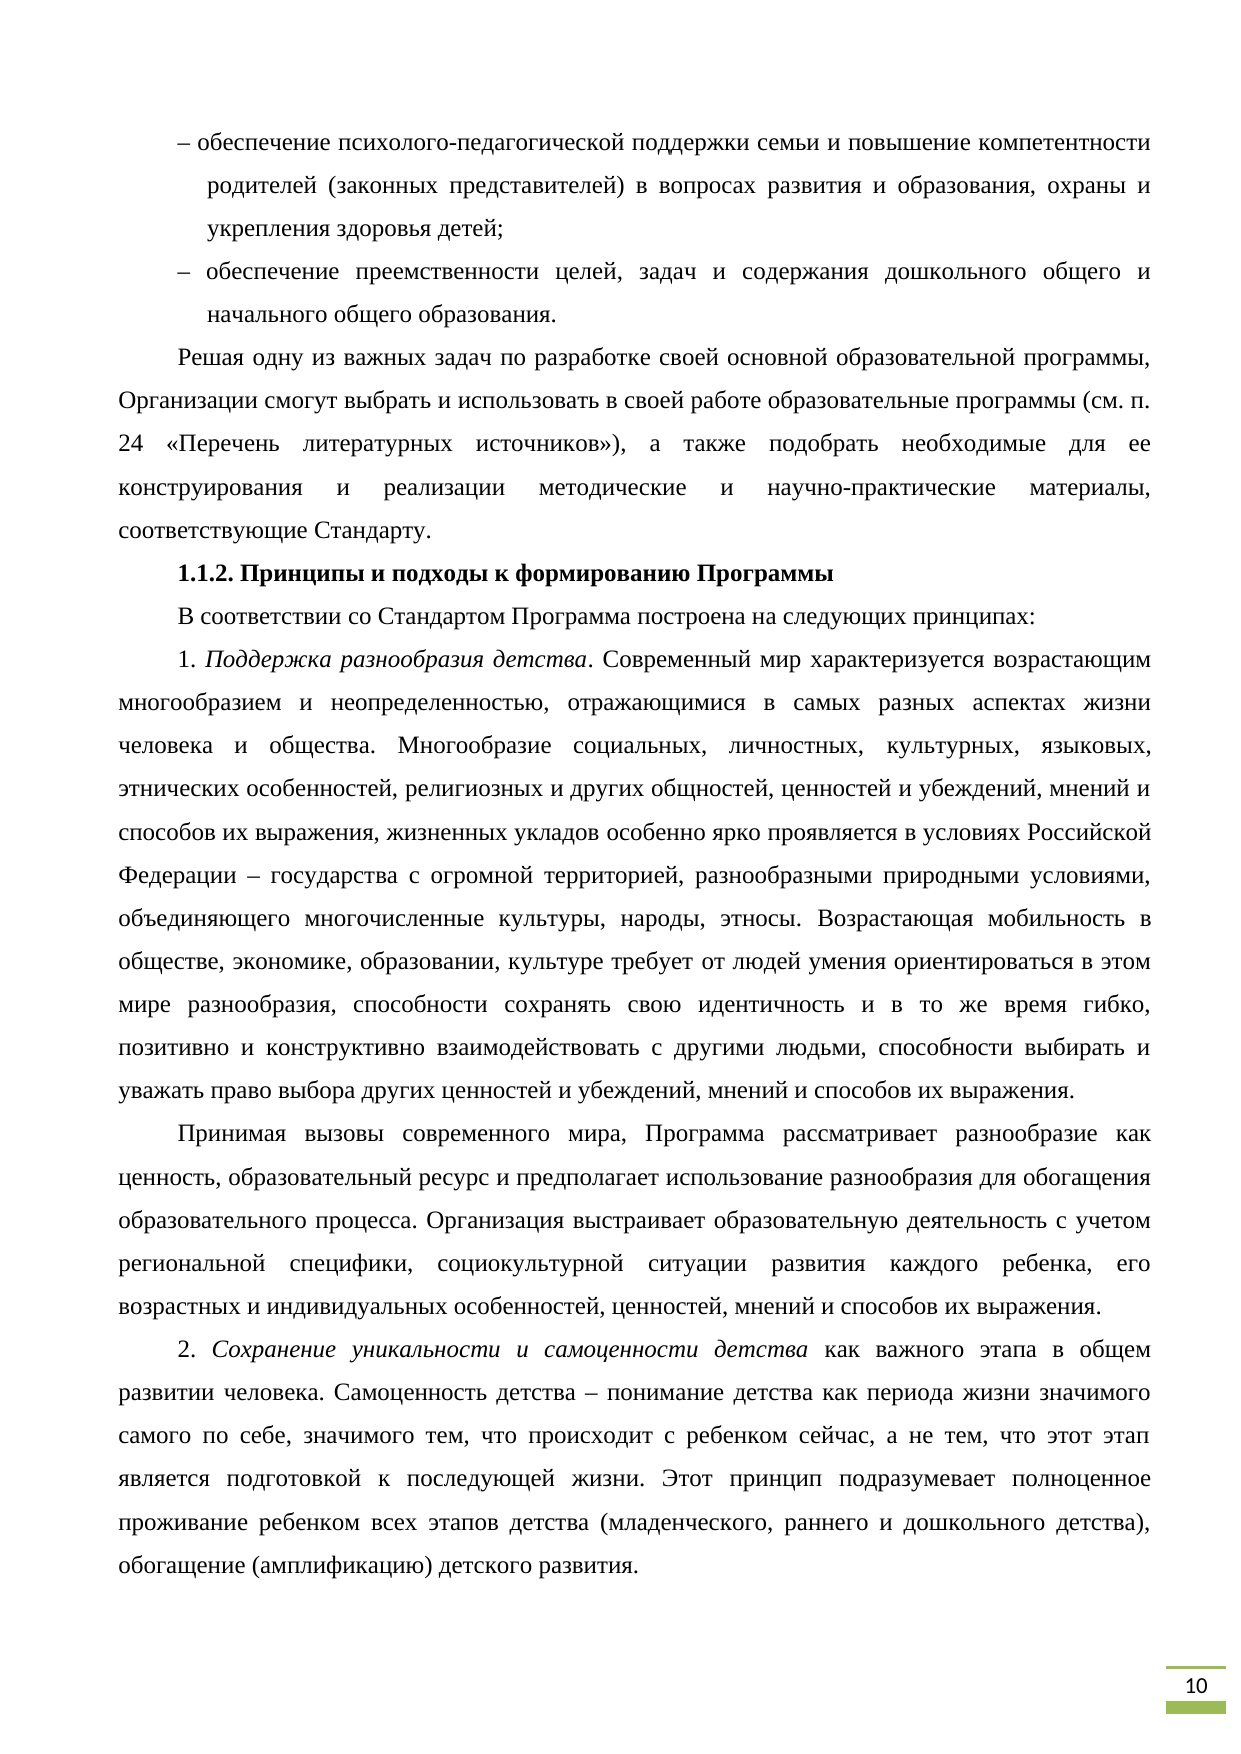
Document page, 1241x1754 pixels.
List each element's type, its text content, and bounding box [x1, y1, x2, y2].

text 1. Поддержка разнообразия детства. Современный мир характеризуется возрастающим многообразием и неопределенностью, отражающимися в самых разных аспектах жизни человека и общества. Многообразие социальных, личностных, культурных, языковых, этнических особенностей, религиозных и других общностей, ценностей и убеждений, мнений и способов их выражения, жизненных укладов особенно ярко проявляется в условиях Российской Федерации – государства с огромной территорией, разнообразными природными условиями, объединяющего многочисленные культуры, народы, этносы. Возрастающая мобильность в обществе, экономике, образовании, культуре требует от людей умения ориентироваться в этом мире разнообразия, способности сохранять свою идентичность и в то же время гибко, позитивно и конструктивно взаимодействовать с другими людьми, способности выбирать и уважать право выбора других ценностей и убеждений, мнений и способов их выражения. [118, 644, 1152, 1104]
text 2. Сохранение уникальности и самоценности детства как важного этапа в общем развитии человека. Самоценность детства – понимание детства как периода жизни значимого самого по себе, значимого тем, что происходит с ребенком сейчас, а не тем, что этот этап является подготовкой к последующей жизни. Этот принцип подразумевает полноценное проживание ребенком всех этапов детства (младенческого, раннего и дошкольного детства), обогащение (амплификацию) детского развития. [118, 1334, 1152, 1578]
text – обеспечение психолого-педагогической поддержки семьи и повышение компетентности родителей (законных представителей) в вопросах развития и образования, охраны и укрепления здоровья детей; [177, 127, 1152, 242]
text – обеспечение преемственности целей, задач и содержания дошкольного общего и начального общего образования. [177, 256, 1152, 328]
text Решая одну из важных задач по разработке своей основной образовательной программы, Организации смогут выбрать и использовать в своей работе образовательные программы (см. п. 24 «Перечень литературных источников»), а также подобрать необходимые для ее конструирования и реализации методические и научно-практические материалы, соответствующие Стандарту. [118, 342, 1152, 543]
text Принимая вызовы современного мира, Программа рассматривает разнообразие как ценность, образовательный ресурс и предполагает использование разнообразия для обогащения образовательного процесса. Организация выстраивает образовательную деятельность с учетом региональной специфики, социокультурной ситуации развития каждого ребенка, его возрастных и индивидуальных особенностей, ценностей, мнений и способов их выражения. [118, 1118, 1152, 1320]
text 1.1.2. Принципы и подходы к формированию Программы [118, 558, 1152, 587]
text В соответствии со Стандартом Программа построена на следующих принципах: [118, 601, 1152, 630]
